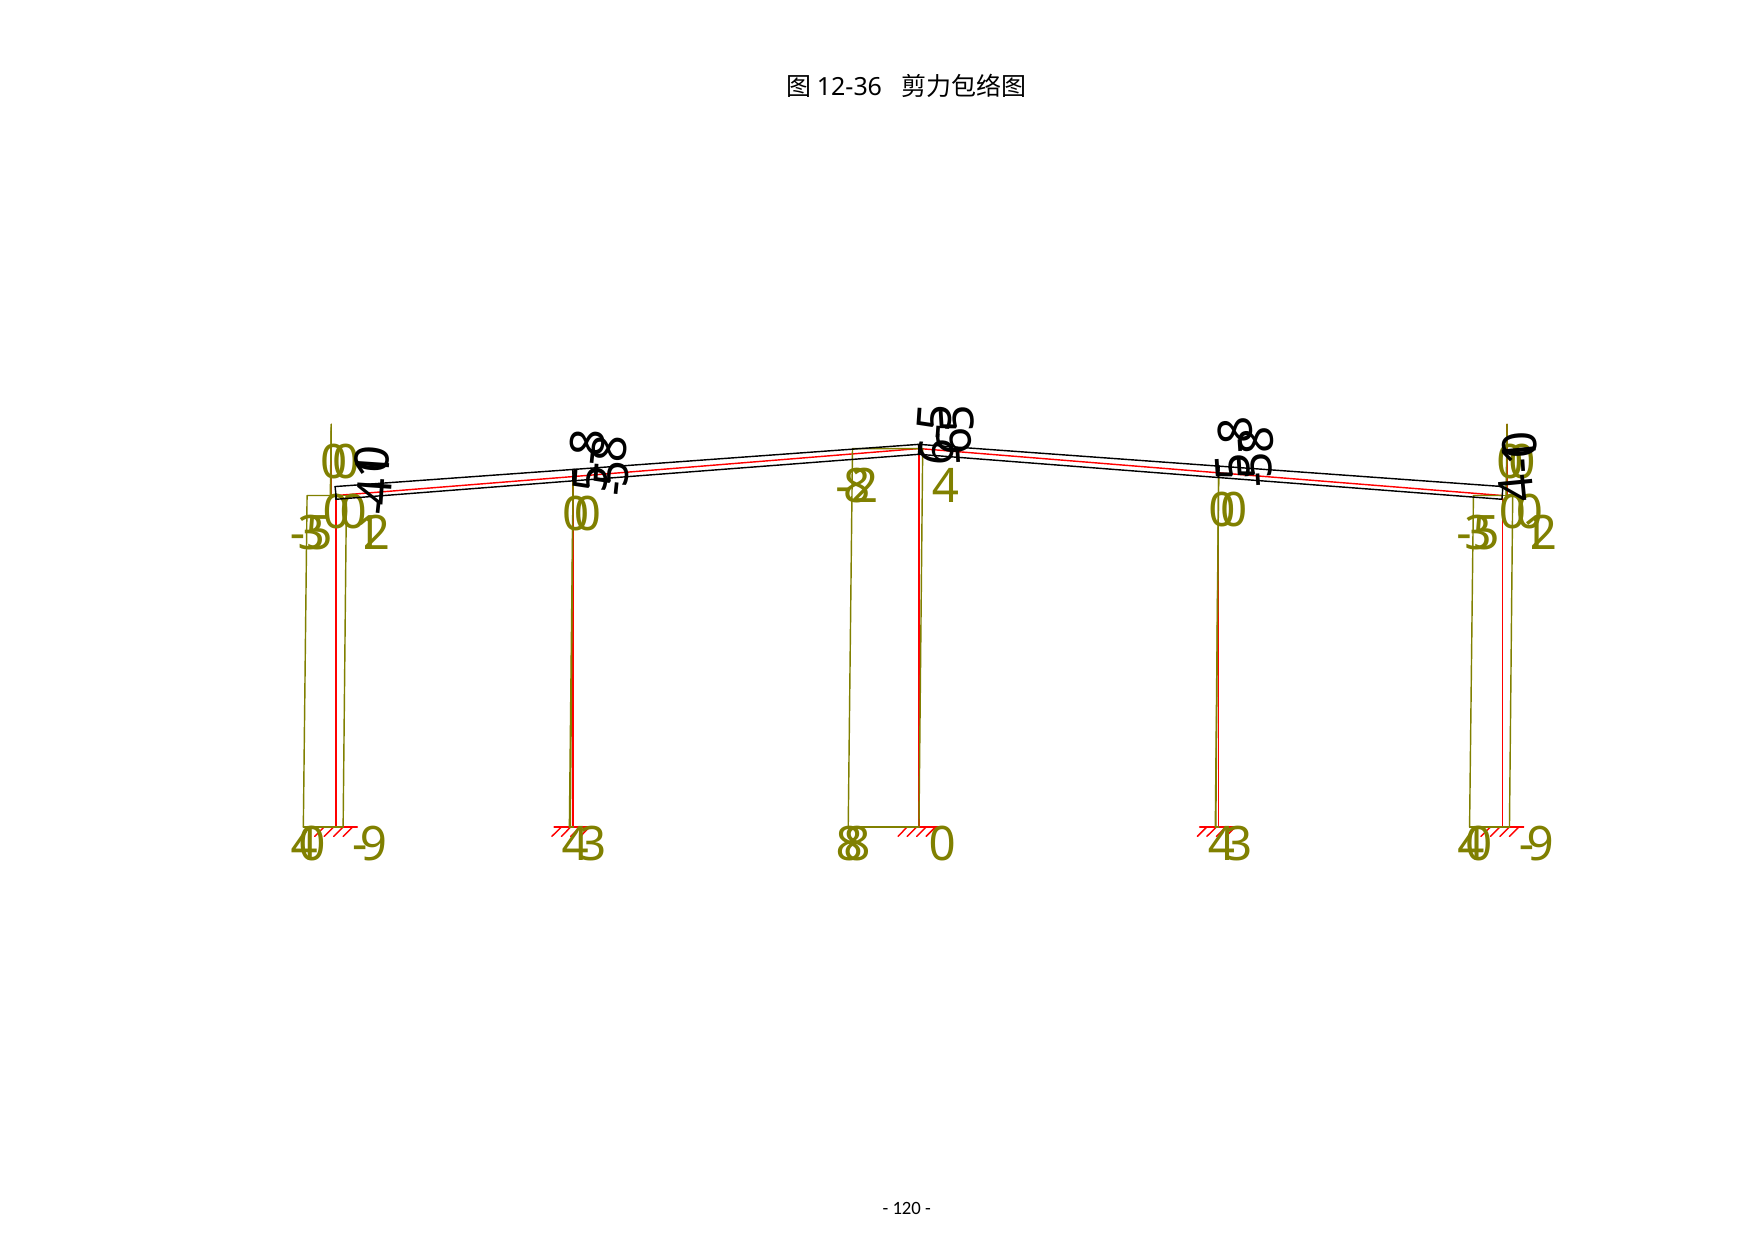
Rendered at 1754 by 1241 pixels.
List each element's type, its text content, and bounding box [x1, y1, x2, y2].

text 图12-36 剪力包络图 [148, 61, 1665, 108]
